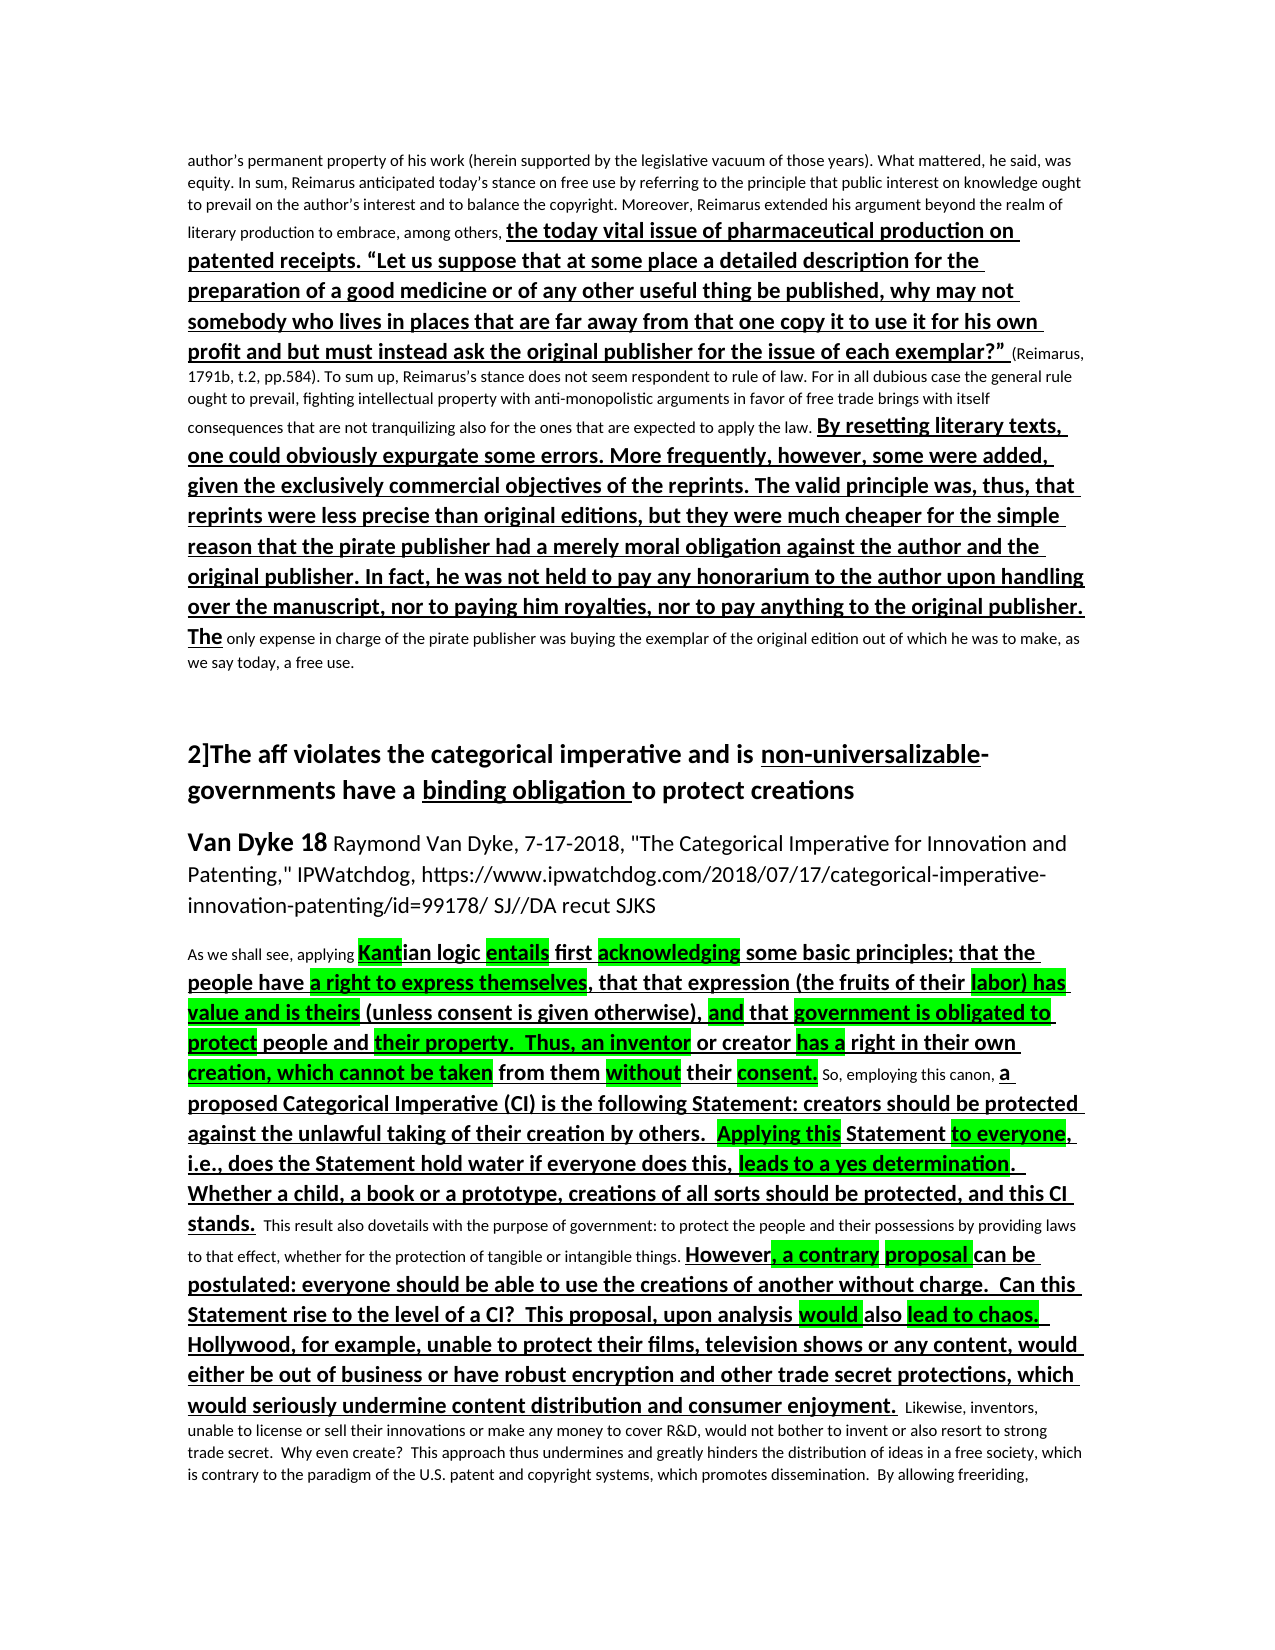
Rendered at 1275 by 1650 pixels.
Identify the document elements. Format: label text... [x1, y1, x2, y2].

text Van Dyke 18 Raymond Van Dyke, 7-17-2018, "The Categorical Imperative for Innovation and Patenting," IPWatchdog, https://www.ipwatchdog.com/2018/07/17/categorical-imperative-innovation-patenting/id=99178/ SJ//DA recut SJKS [187, 825, 1087, 919]
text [187, 150, 1087, 672]
subtitle 2]The aff violates the categorical imperative and is non-universalizable- governments have a binding obligation to protect creations [187, 737, 1087, 806]
